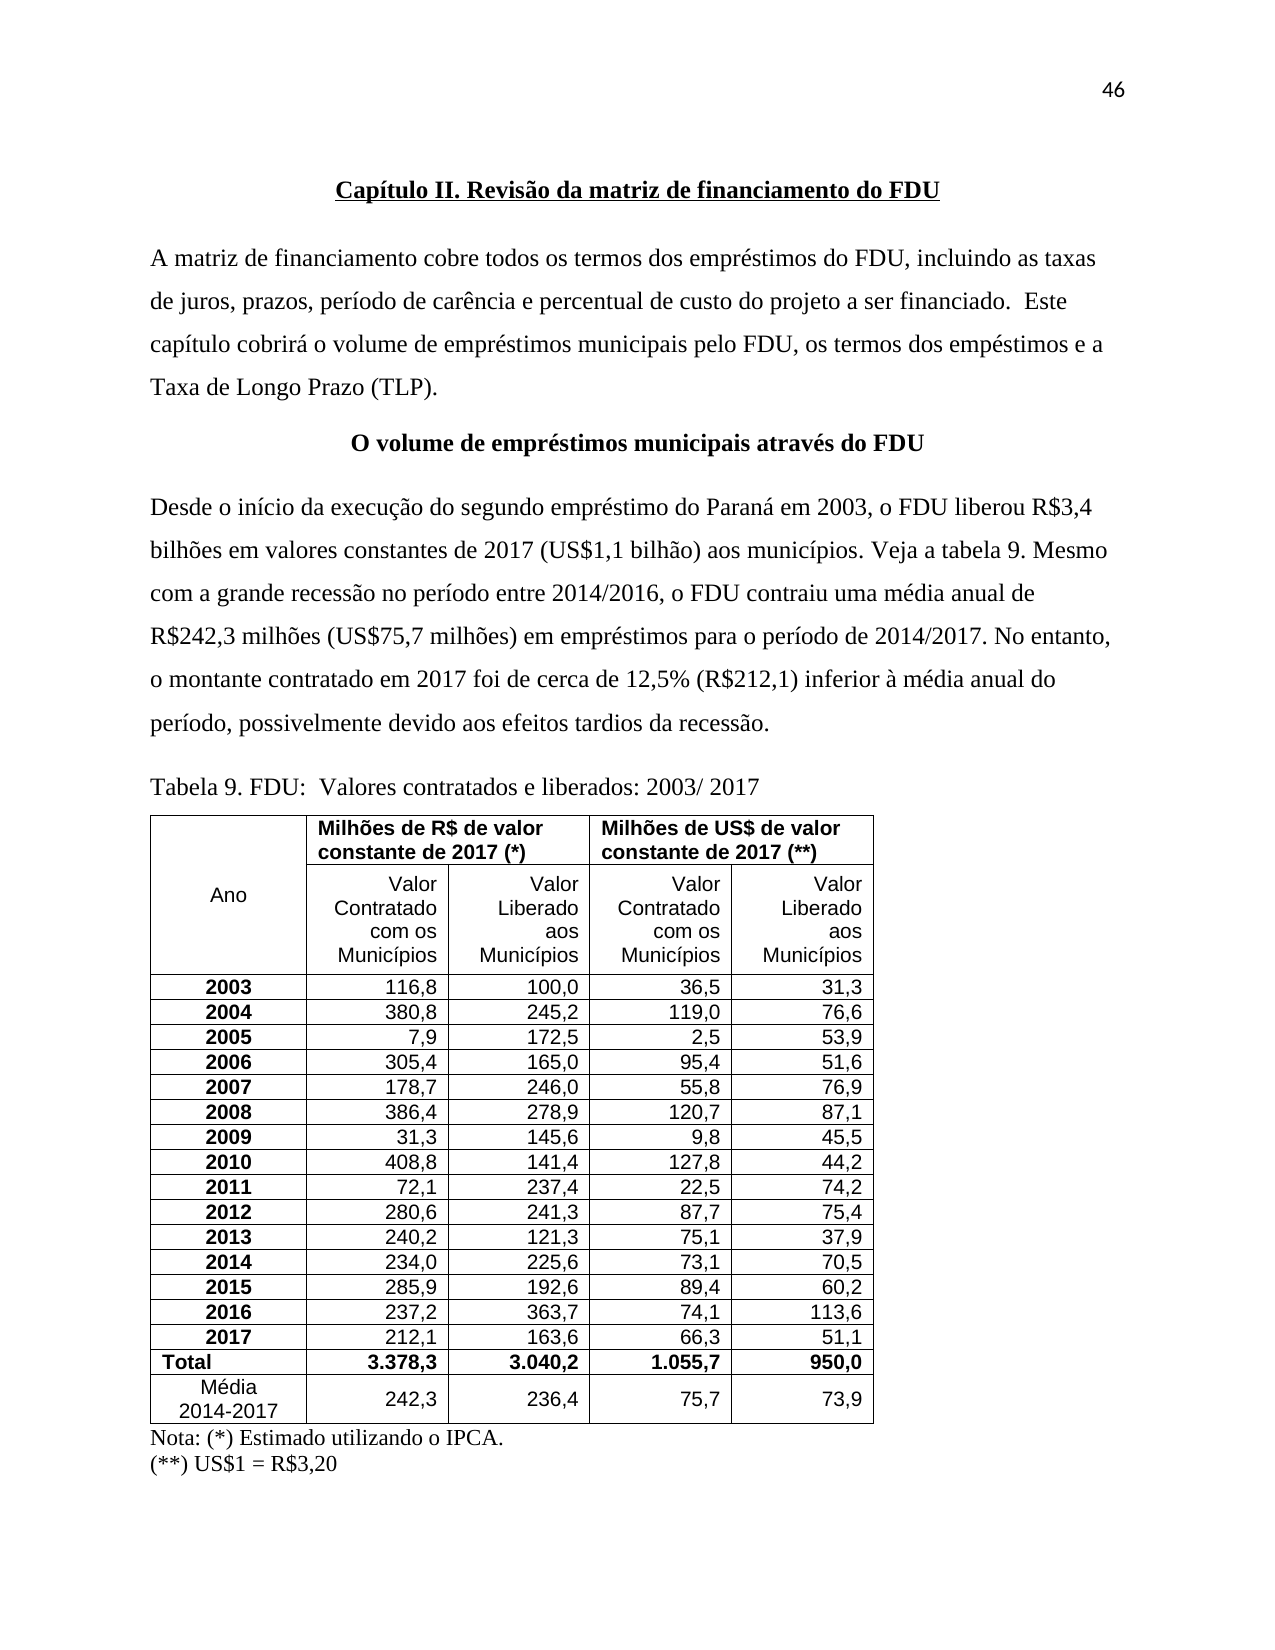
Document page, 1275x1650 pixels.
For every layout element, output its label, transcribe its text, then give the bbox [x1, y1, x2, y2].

table_cell 121,3 [449, 1225, 589, 1249]
table_cell Valor Contratado com os Municípios [307, 865, 448, 974]
table_cell Valor Contratado com os Municípios [590, 865, 731, 974]
table_cell 2013 [151, 1225, 306, 1249]
table_cell 60,2 [732, 1275, 873, 1299]
table_cell 234,0 [307, 1250, 448, 1274]
table_cell 163,6 [449, 1325, 589, 1349]
table_cell 31,3 [732, 975, 873, 999]
table_cell 87,1 [732, 1100, 873, 1124]
table_cell 178,7 [307, 1075, 448, 1099]
table_cell 2010 [151, 1150, 306, 1174]
text Tabela 9. FDU: Valores contratados e liberados: 2003/ 2017 [150, 772, 1125, 800]
table_cell Média 2014-2017 [151, 1375, 306, 1423]
table_cell 89,4 [590, 1275, 731, 1299]
table_cell 236,4 [449, 1375, 589, 1423]
table_cell 95,4 [590, 1050, 731, 1074]
table_cell 87,7 [590, 1200, 731, 1224]
table_cell 2011 [151, 1175, 306, 1199]
text Nota: (*) Estimado utilizando o IPCA. [150, 1424, 1125, 1450]
table_cell 51,6 [732, 1050, 873, 1074]
table_cell 408,8 [307, 1150, 448, 1174]
table_cell 70,5 [732, 1250, 873, 1274]
table_cell 2009 [151, 1125, 306, 1149]
table_cell 75,4 [732, 1200, 873, 1224]
table_cell 72,1 [307, 1175, 448, 1199]
table_cell 7,9 [307, 1025, 448, 1049]
table_cell 2016 [151, 1300, 306, 1324]
table_cell 76,6 [732, 1000, 873, 1024]
table_cell 37,9 [732, 1225, 873, 1249]
text Desde o início da execução do segundo empréstimo do Paraná em 2003, o FDU liberou R$3,4 bilhões em valores constantes de 2017 (US$1,1 bilhão) aos municípios. Veja a tabela 9. Mesmo com a grande recessão no período entre 2014/2016, o FDU contraiu uma média anual de R$242,3 milhões (US$75,7 milhões) em empréstimos para o período de 2014/2017. No entanto, o montante contratado em 2017 foi de cerca de 12,5% (R$212,1) inferior à média anual do período, possivelmente devido aos efeitos tardios da recessão. [150, 492, 1125, 736]
table_cell 225,6 [449, 1250, 589, 1274]
table_cell 3.040,2 [449, 1350, 589, 1374]
table_cell Total [151, 1350, 306, 1374]
table_cell 74,1 [590, 1300, 731, 1324]
text (**) US$1 = R$3,20 [150, 1450, 1125, 1476]
table_cell 212,1 [307, 1325, 448, 1349]
table_cell 74,2 [732, 1175, 873, 1199]
table_cell 75,1 [590, 1225, 731, 1249]
table_cell 2012 [151, 1200, 306, 1224]
table_cell 145,6 [449, 1125, 589, 1149]
table_cell 380,8 [307, 1000, 448, 1024]
text A matriz de financiamento cobre todos os termos dos empréstimos do FDU, incluindo as taxas de juros, prazos, período de carência e percentual de custo do projeto a ser financiado. Este capítulo cobrirá o volume de empréstimos municipais pelo FDU, os termos dos empéstimos e a Taxa de Longo Prazo (TLP). [150, 243, 1125, 401]
table_cell 172,5 [449, 1025, 589, 1049]
table_cell Valor Liberado aos Municípios [732, 865, 873, 974]
table_cell 241,3 [449, 1200, 589, 1224]
table_cell 2004 [151, 1000, 306, 1024]
text O volume de empréstimos municipais através do FDU [150, 428, 1125, 457]
table_cell 2017 [151, 1325, 306, 1349]
table_cell 76,9 [732, 1075, 873, 1099]
text Capítulo II. Revisão da matriz de financiamento do FDU [150, 175, 1125, 204]
table_cell 285,9 [307, 1275, 448, 1299]
table_cell 2015 [151, 1275, 306, 1299]
table_cell 950,0 [732, 1350, 873, 1374]
table_cell 237,4 [449, 1175, 589, 1199]
table_cell 73,1 [590, 1250, 731, 1274]
table_cell 36,5 [590, 975, 731, 999]
table_cell 9,8 [590, 1125, 731, 1149]
table_cell 2008 [151, 1100, 306, 1124]
table_cell 53,9 [732, 1025, 873, 1049]
table_cell 75,7 [590, 1375, 731, 1423]
table_cell 2005 [151, 1025, 306, 1049]
table_cell Valor Liberado aos Municípios [449, 865, 589, 974]
table_cell 44,2 [732, 1150, 873, 1174]
table_cell 55,8 [590, 1075, 731, 1099]
table_cell 192,6 [449, 1275, 589, 1299]
table_cell 2007 [151, 1075, 306, 1099]
table_cell 2014 [151, 1250, 306, 1274]
table_cell 386,4 [307, 1100, 448, 1124]
table_cell 242,3 [307, 1375, 448, 1423]
table_cell 237,2 [307, 1300, 448, 1324]
table_cell 278,9 [449, 1100, 589, 1124]
table_header Milhões de R$ de valor constante de 2017 (*) [307, 816, 589, 864]
table_header Milhões de US$ de valor constante de 2017 (**) [590, 816, 873, 864]
table_cell 22,5 [590, 1175, 731, 1199]
table_cell 245,2 [449, 1000, 589, 1024]
table_cell 45,5 [732, 1125, 873, 1149]
table_cell 127,8 [590, 1150, 731, 1174]
table_cell 240,2 [307, 1225, 448, 1249]
table_cell 66,3 [590, 1325, 731, 1349]
table_cell 2003 [151, 975, 306, 999]
table_cell 363,7 [449, 1300, 589, 1324]
table_cell 246,0 [449, 1075, 589, 1099]
table_cell 2,5 [590, 1025, 731, 1049]
table_cell 165,0 [449, 1050, 589, 1074]
table_cell 280,6 [307, 1200, 448, 1224]
table_cell 119,0 [590, 1000, 731, 1024]
table_cell 305,4 [307, 1050, 448, 1074]
table_cell 51,1 [732, 1325, 873, 1349]
table_cell 116,8 [307, 975, 448, 999]
table_header Ano [151, 816, 306, 974]
table_cell 120,7 [590, 1100, 731, 1124]
table_cell 113,6 [732, 1300, 873, 1324]
table_cell 73,9 [732, 1375, 873, 1423]
table_cell 2006 [151, 1050, 306, 1074]
table_cell 31,3 [307, 1125, 448, 1149]
table_cell 3.378,3 [307, 1350, 448, 1374]
table_cell 141,4 [449, 1150, 589, 1174]
table_cell 100,0 [449, 975, 589, 999]
table_cell 1.055,7 [590, 1350, 731, 1374]
